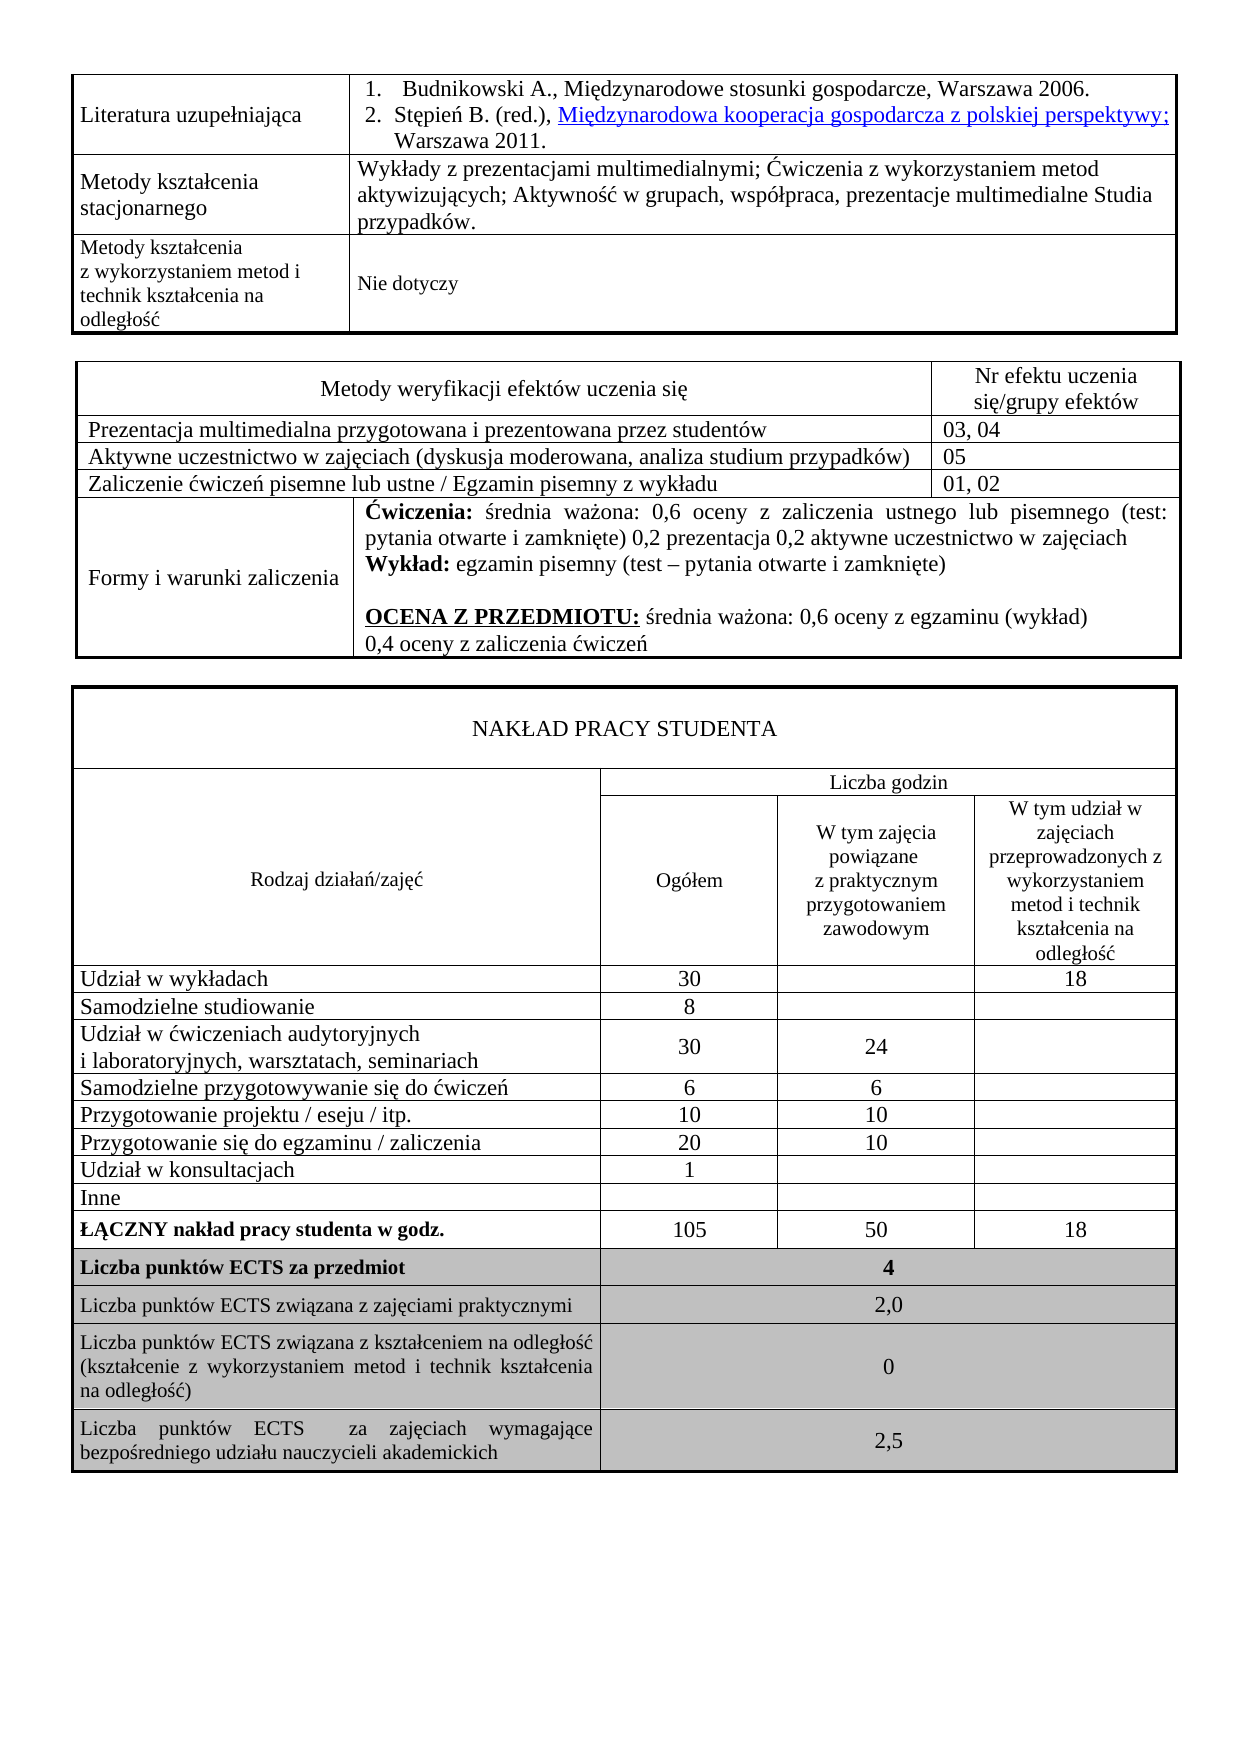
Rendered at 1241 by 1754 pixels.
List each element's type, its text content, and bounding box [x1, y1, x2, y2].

table_cell 2,0 [601, 1286, 1175, 1323]
table_cell 18 [975, 966, 1175, 992]
table_cell Inne [74, 1184, 600, 1210]
table_cell Przygotowanie się do egzaminu / zaliczenia [74, 1129, 600, 1155]
table_cell Liczba punktów ECTS związana z kształceniem na odległość (kształcenie z wykorzystaniem metod i technik kształcenia na odległość) [74, 1324, 600, 1408]
table_cell 10 [778, 1129, 974, 1155]
table_cell Budnikowski A., Międzynarodowe stosunki gospodarcze, Warszawa 2006. Stępień B. (red.), Międzynarodowa kooperacja gospodarcza z polskiej perspektywy; Warszawa 2011. [350, 75, 1175, 154]
table_cell 50 [778, 1211, 974, 1248]
table_cell 8 [601, 993, 777, 1019]
table_cell Prezentacja multimedialna przygotowana i prezentowana przez studentów [78, 416, 931, 442]
table_cell [975, 993, 1175, 1019]
table_cell W tym udział w zajęciach przeprowadzonych z wykorzystaniem metod i technik kształcenia na odległość [975, 796, 1175, 964]
table_cell Literatura uzupełniająca [74, 75, 349, 154]
table_cell 0 [601, 1324, 1175, 1408]
table_cell Wykłady z prezentacjami multimedialnymi; Ćwiczenia z wykorzystaniem metod aktywizujących; Aktywność w grupach, współpraca, prezentacje multimedialne Studia przypadków. [350, 155, 1175, 234]
table_header NAKŁAD PRACY STUDENTA [74, 689, 1175, 768]
table_cell [601, 1184, 777, 1210]
table_cell [975, 1020, 1175, 1073]
table_cell Metody kształcenia z wykorzystaniem metod i technik kształcenia na odległość [74, 235, 349, 331]
table_cell Liczba punktów ECTS za przedmiot [74, 1249, 600, 1285]
table_cell Przygotowanie projektu / eseju / itp. [74, 1101, 600, 1128]
table_cell 30 [601, 1020, 777, 1073]
table_cell Ćwiczenia: średnia ważona: 0,6 oceny z zaliczenia ustnego lub pisemnego (test: pytania otwarte i zamknięte) 0,2 prezentacja 0,2 aktywne uczestnictwo w zajęciach Wykład: egzamin pisemny (test – pytania otwarte i zamknięte) OCENA Z PRZEDMIOTU: średnia ważona: 0,6 oceny z egzaminu (wykład) 0,4 oceny z zaliczenia ćwiczeń [354, 498, 1179, 656]
table_cell [778, 1156, 974, 1183]
table_cell [778, 1184, 974, 1210]
table_cell [975, 1101, 1175, 1128]
table_cell Formy i warunki zaliczenia [78, 498, 353, 656]
table_cell 10 [778, 1101, 974, 1128]
table_cell Liczba punktów ECTS za zajęciach wymagające bezpośredniego udziału nauczycieli akademickich [74, 1410, 600, 1470]
table_cell Rodzaj działań/zajęć [74, 769, 600, 964]
table_cell 18 [975, 1211, 1175, 1248]
table_cell Samodzielne przygotowywanie się do ćwiczeń [74, 1074, 600, 1100]
table_cell [778, 966, 974, 992]
table_cell 30 [601, 966, 777, 992]
table_cell 10 [601, 1101, 777, 1128]
table_cell [778, 993, 974, 1019]
table_cell Liczba punktów ECTS związana z zajęciami praktycznymi [74, 1286, 600, 1323]
table_cell Liczba godzin [601, 769, 1175, 795]
table_cell 6 [601, 1074, 777, 1100]
table_cell 03, 04 [932, 416, 1179, 442]
table_cell Udział w ćwiczeniach audytoryjnych i laboratoryjnych, warsztatach, seminariach [74, 1020, 600, 1073]
table_cell Udział w wykładach [74, 966, 600, 992]
table_cell Aktywne uczestnictwo w zajęciach (dyskusja moderowana, analiza studium przypadków) [78, 443, 931, 469]
table_cell 24 [778, 1020, 974, 1073]
table_cell 105 [601, 1211, 777, 1248]
table_cell Zaliczenie ćwiczeń pisemne lub ustne / Egzamin pisemny z wykładu [78, 470, 931, 497]
table_cell 20 [601, 1129, 777, 1155]
table_cell 1 [601, 1156, 777, 1183]
table_cell 4 [601, 1249, 1175, 1285]
table_cell 6 [778, 1074, 974, 1100]
table_cell Udział w konsultacjach [74, 1156, 600, 1183]
table_cell Nie dotyczy [350, 235, 1175, 331]
table_cell 2,5 [601, 1410, 1175, 1470]
table_cell [975, 1184, 1175, 1210]
table_cell [975, 1074, 1175, 1100]
table_cell 05 [932, 443, 1179, 469]
table_cell W tym zajęcia powiązane z praktycznym przygotowaniem zawodowym [778, 796, 974, 964]
table_cell Metody kształcenia stacjonarnego [74, 155, 349, 234]
table_cell 01, 02 [932, 470, 1179, 497]
table_cell ŁĄCZNY nakład pracy studenta w godz. [74, 1211, 600, 1248]
table_cell Samodzielne studiowanie [74, 993, 600, 1019]
table_cell Ogółem [601, 796, 777, 964]
table_cell [975, 1129, 1175, 1155]
table_header Metody weryfikacji efektów uczenia się [78, 362, 931, 414]
table_header Nr efektu uczenia się/grupy efektów [932, 362, 1179, 414]
table_cell [975, 1156, 1175, 1183]
